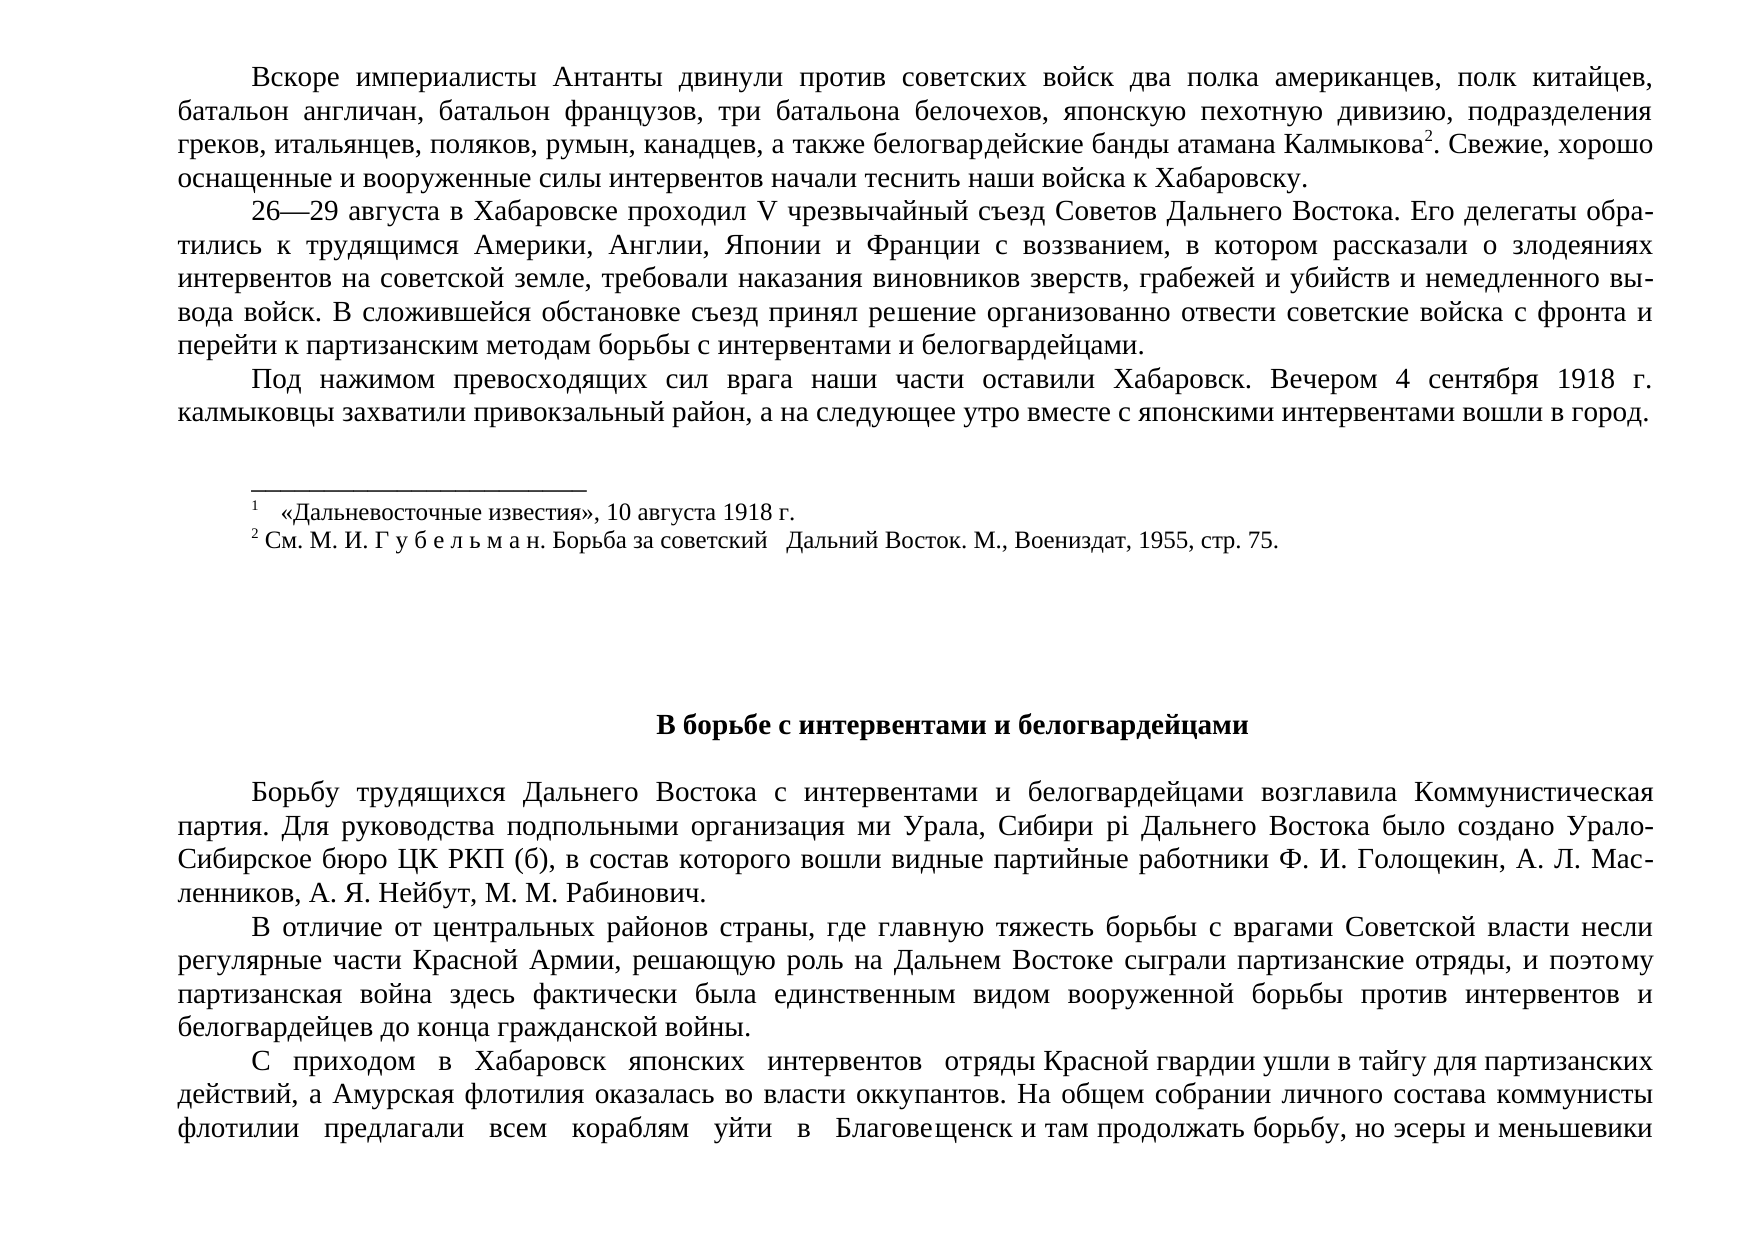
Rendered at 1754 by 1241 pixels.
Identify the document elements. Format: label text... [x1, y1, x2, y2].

text Борьбу трудящихся Дальнего Востока с интервентами и белогвардейцами возглавила Коммунистическая партия. Для руководства подпольными организация ми Урала, Сибири pi Дальнего Востока было создано Урало-Сибирское бюро ЦК РКП (б), в состав которого вошли видные партийные работники Ф. И. Голощекин, А. Л. Масленников, А. Я. Нейбут, М. М. Рабинович. [177, 774, 1654, 909]
text В борьбе с интервентами и белогвардейцами [177, 707, 1654, 741]
text 26—29 августа в Хабаровске проходил V чрезвычайный съезд Советов Дальнего Востока. Его делегаты обратились к трудящимся Америки, Англии, Японии и Франции с воззванием, в котором рассказали о злодеяниях интервентов на советской земле, требовали наказания виновников зверств, грабежей и убийств и немедленного вывода войск. В сложившейся обстановке съезд принял решение организованно отвести советские войска с фронта и перейти к партизанским методам борьбы с интервентами и белогвардейцами. [177, 193, 1654, 361]
text _______________________ [177, 462, 1654, 495]
text В отличие от центральных районов страны, где главную тяжесть борьбы с врагами Советской власти несли регулярные части Красной Армии, решающую роль на Дальнем Востоке сыграли партизанские отряды, и поэтому партизанская война здесь фактически была единственным видом вооруженной борьбы против интервентов и белогвардейцев до конца гражданской войны. [177, 909, 1654, 1043]
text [177, 1043, 1654, 1143]
text 1 «Дальневосточные известия», 10 августа 1918 г. [94, 497, 1698, 525]
text Вскоре империалисты Антанты двинули против советских войск два полка американцев, полк китайцев, батальон англичан, батальон французов, три батальона белочехов, японскую пехотную дивизию, подразделения греков, итальянцев, поляков, румын, канадцев, а также белогвардейские банды атамана Калмыкова2. Свежие, хорошо оснащенные и вооруженные силы интервентов начали теснить наши войска к Хабаровску. [177, 59, 1654, 193]
text 2 См. М. И. Г у б е л ь м а н. Борьба за советский Дальний Восток. М., Воениздат, 1955, стр. 75. [177, 525, 1654, 554]
text Под нажимом превосходящих сил врага наши части оставили Хабаровск. Вечером 4 сентября 1918 г. калмыковцы захватили привокзальный район, а на следующее утро вместе с японскими интервентами вошли в город. [177, 361, 1654, 428]
